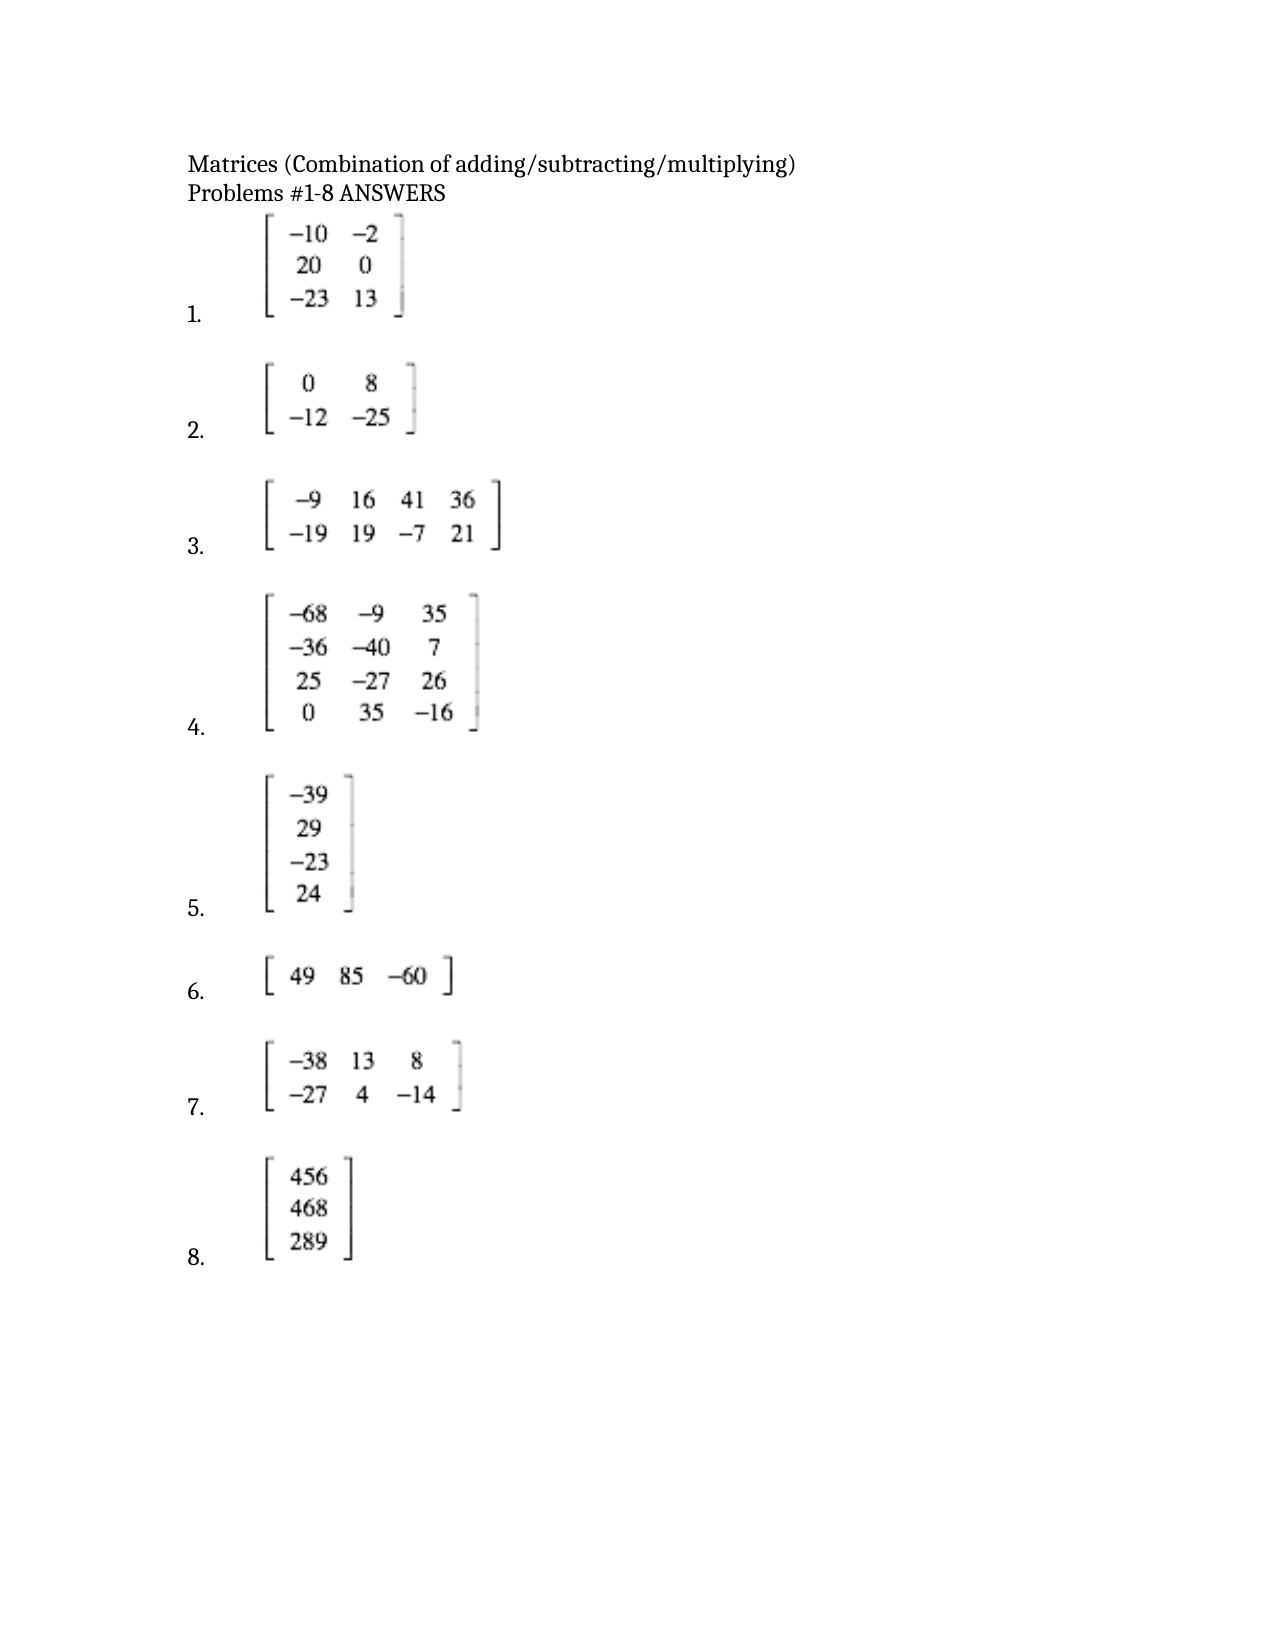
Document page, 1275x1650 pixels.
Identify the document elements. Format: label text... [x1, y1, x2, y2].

text 7. [187, 1034, 1087, 1122]
text 6. [187, 951, 1087, 1005]
picture [262, 207, 409, 322]
text Problems #1-8 ANSWERS [187, 179, 1087, 207]
picture [262, 1150, 359, 1265]
picture [262, 589, 484, 736]
picture [262, 951, 457, 1000]
picture [262, 473, 505, 555]
text 5. [187, 770, 1087, 922]
text 2. [187, 357, 1087, 444]
text 8. [187, 1150, 1087, 1271]
text Matrices (Combination of adding/subtracting/multiplying) [187, 150, 1087, 179]
text 1. [187, 207, 1087, 328]
picture [262, 357, 421, 439]
picture [262, 1034, 467, 1116]
picture [262, 770, 359, 917]
text 4. [187, 589, 1087, 742]
